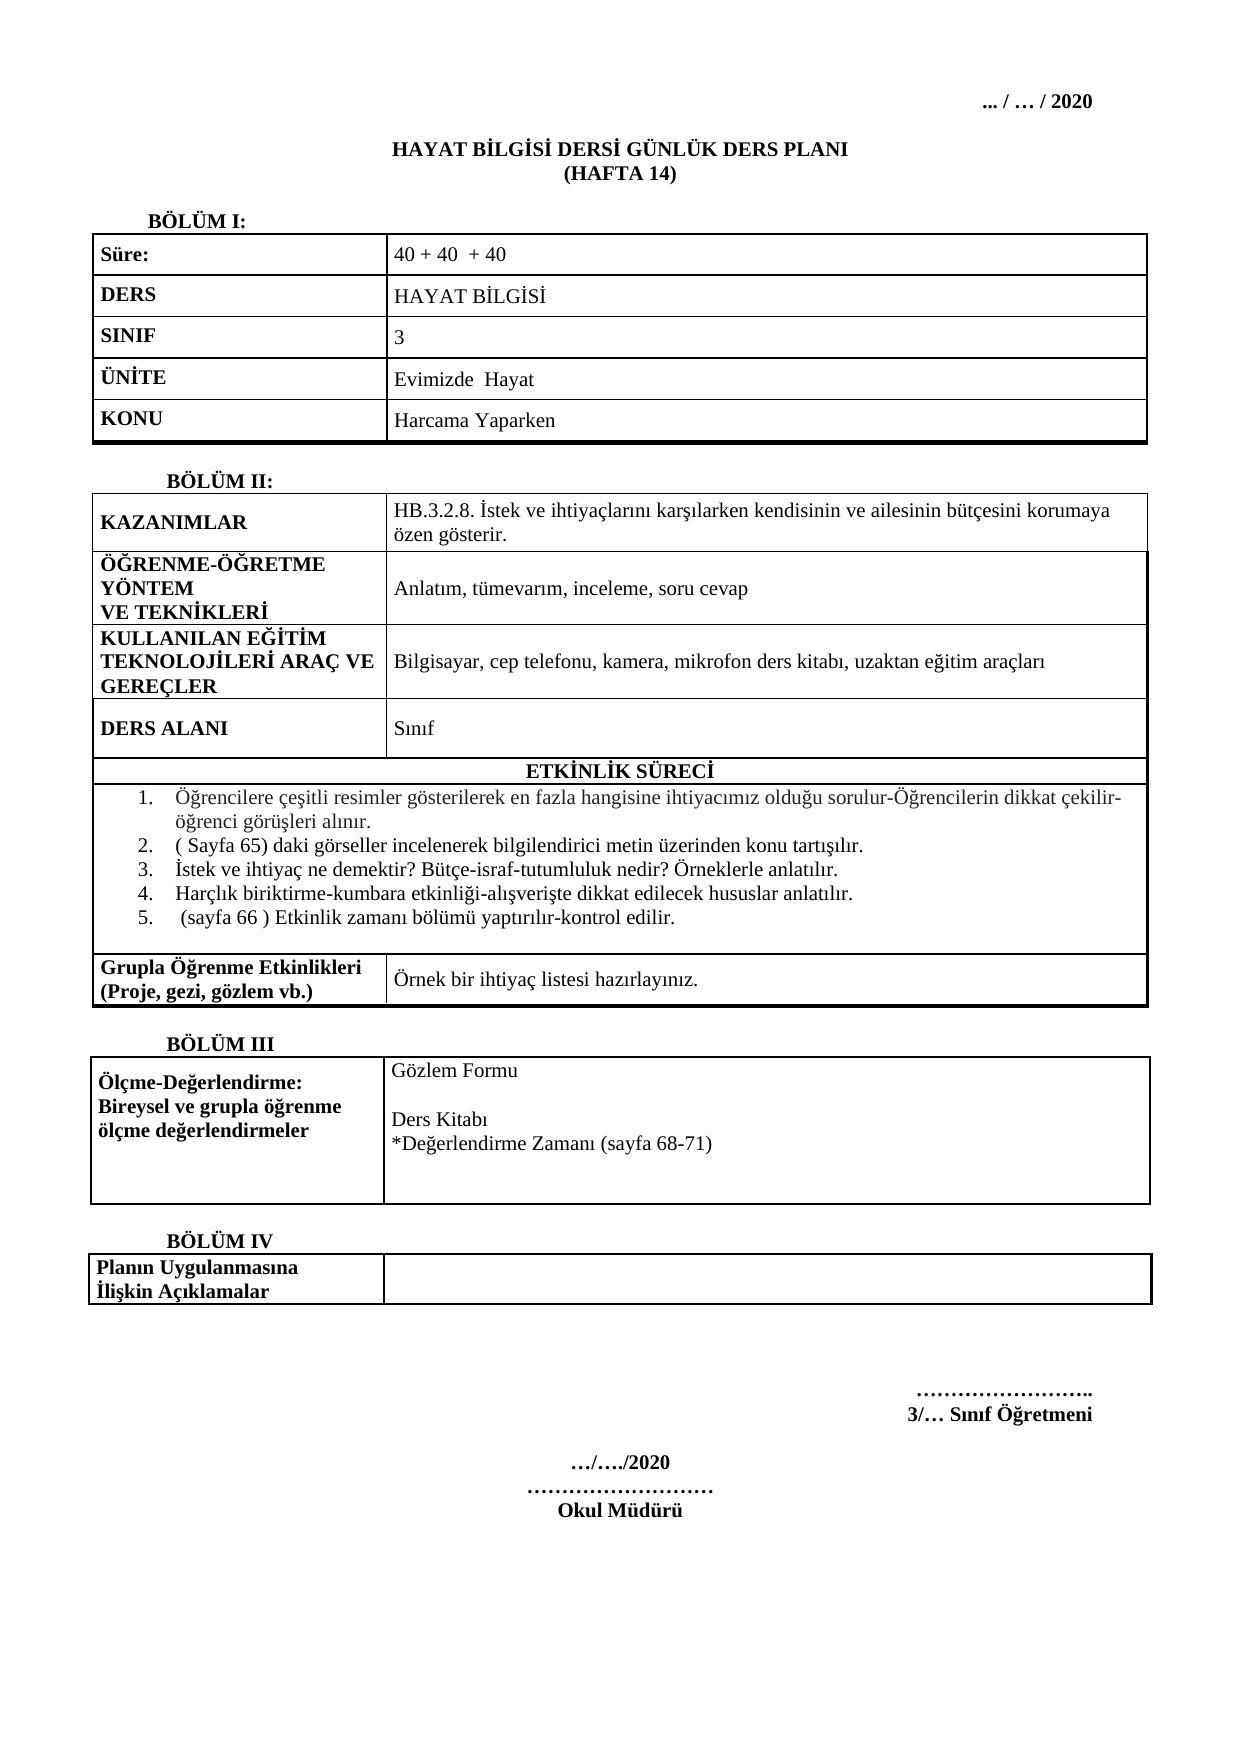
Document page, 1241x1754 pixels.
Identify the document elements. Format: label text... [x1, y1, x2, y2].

text BÖLÜM II: [148, 468, 1092, 493]
table_header Ölçme-Değerlendirme: Bireysel ve grupla öğrenme ölçme değerlendirmeler [92, 1058, 383, 1203]
table_header Gözlem Formu Ders Kitabı *Değerlendirme Zamanı (sayfa 68-71) [385, 1058, 1149, 1203]
text Okul Müdürü [148, 1498, 1092, 1522]
text 3/… Sınıf Öğretmeni [148, 1401, 1092, 1426]
text BÖLÜM I: [148, 209, 1092, 233]
table_cell KONU [94, 400, 386, 440]
table_header 40 + 40 + 40 [388, 235, 1146, 274]
table_header Planın Uygulanmasına İlişkin Açıklamalar [90, 1255, 383, 1303]
table_cell KULLANILAN EĞİTİM TEKNOLOJİLERİ ARAÇ VE GEREÇLER [93, 625, 386, 698]
text (HAFTA 14) [148, 161, 1092, 185]
table_cell Harcama Yaparken [388, 400, 1146, 440]
table_cell Anlatım, tümevarım, inceleme, soru cevap [387, 552, 1146, 624]
table_cell SINIF [94, 317, 386, 357]
table_cell Bilgisayar, cep telefonu, kamera, mikrofon ders kitabı, uzaktan eğitim araçları [387, 625, 1146, 698]
table_cell Evimizde Hayat [388, 359, 1146, 398]
table_cell Örnek bir ihtiyaç listesi hazırlayınız. [387, 955, 1146, 1003]
subtitle BÖLÜM III [148, 1032, 1092, 1056]
text ... / … / 2020 [148, 89, 1092, 113]
table_cell HAYAT BİLGİSİ [388, 276, 1146, 316]
table_header [385, 1255, 1150, 1303]
table_header KAZANIMLAR [93, 494, 386, 551]
text …/…./2020 [148, 1449, 1092, 1474]
table_cell ÖĞRENME-ÖĞRETME YÖNTEM VE TEKNİKLERİ [93, 552, 386, 624]
table_cell Öğrencilere çeşitli resimler gösterilerek en fazla hangisine ihtiyacımız olduğu sorulur-Öğrencilerin dikkat çekilir-öğrenci görüşleri alınır. ( Sayfa 65) daki görseller incelenerek bilgilendirici metin üzerinden konu tartışılır. İstek ve ihtiyaç ne demektir? Bütçe-israf-tutumluluk nedir? Örneklerle anlatılır. Harçlık biriktirme-kumbara etkinliği-alışverişte dikkat edilecek hususlar anlatılır. (sayfa 66 ) Etkinlik zamanı bölümü yaptırılır-kontrol edilir. [94, 785, 1146, 953]
table_cell ETKİNLİK SÜRECİ [94, 759, 1146, 783]
table_header Süre: [94, 235, 386, 274]
table_cell DERS [94, 276, 386, 316]
table_cell ÜNİTE [94, 359, 386, 398]
table_cell Grupla Öğrenme Etkinlikleri (Proje, gezi, gözlem vb.) [94, 955, 386, 1003]
table_cell Sınıf [387, 699, 1146, 757]
subtitle BÖLÜM IV [148, 1229, 1092, 1253]
text HAYAT BİLGİSİ DERSİ GÜNLÜK DERS PLANI [148, 137, 1092, 161]
text …………………….. [148, 1377, 1092, 1401]
table_cell 3 [388, 317, 1146, 357]
table_cell DERS ALANI [94, 699, 386, 757]
text ……………………… [148, 1474, 1092, 1498]
table_header HB.3.2.8. İstek ve ihtiyaçlarını karşılarken kendisinin ve ailesinin bütçesini korumaya özen gösterir. [387, 494, 1147, 551]
